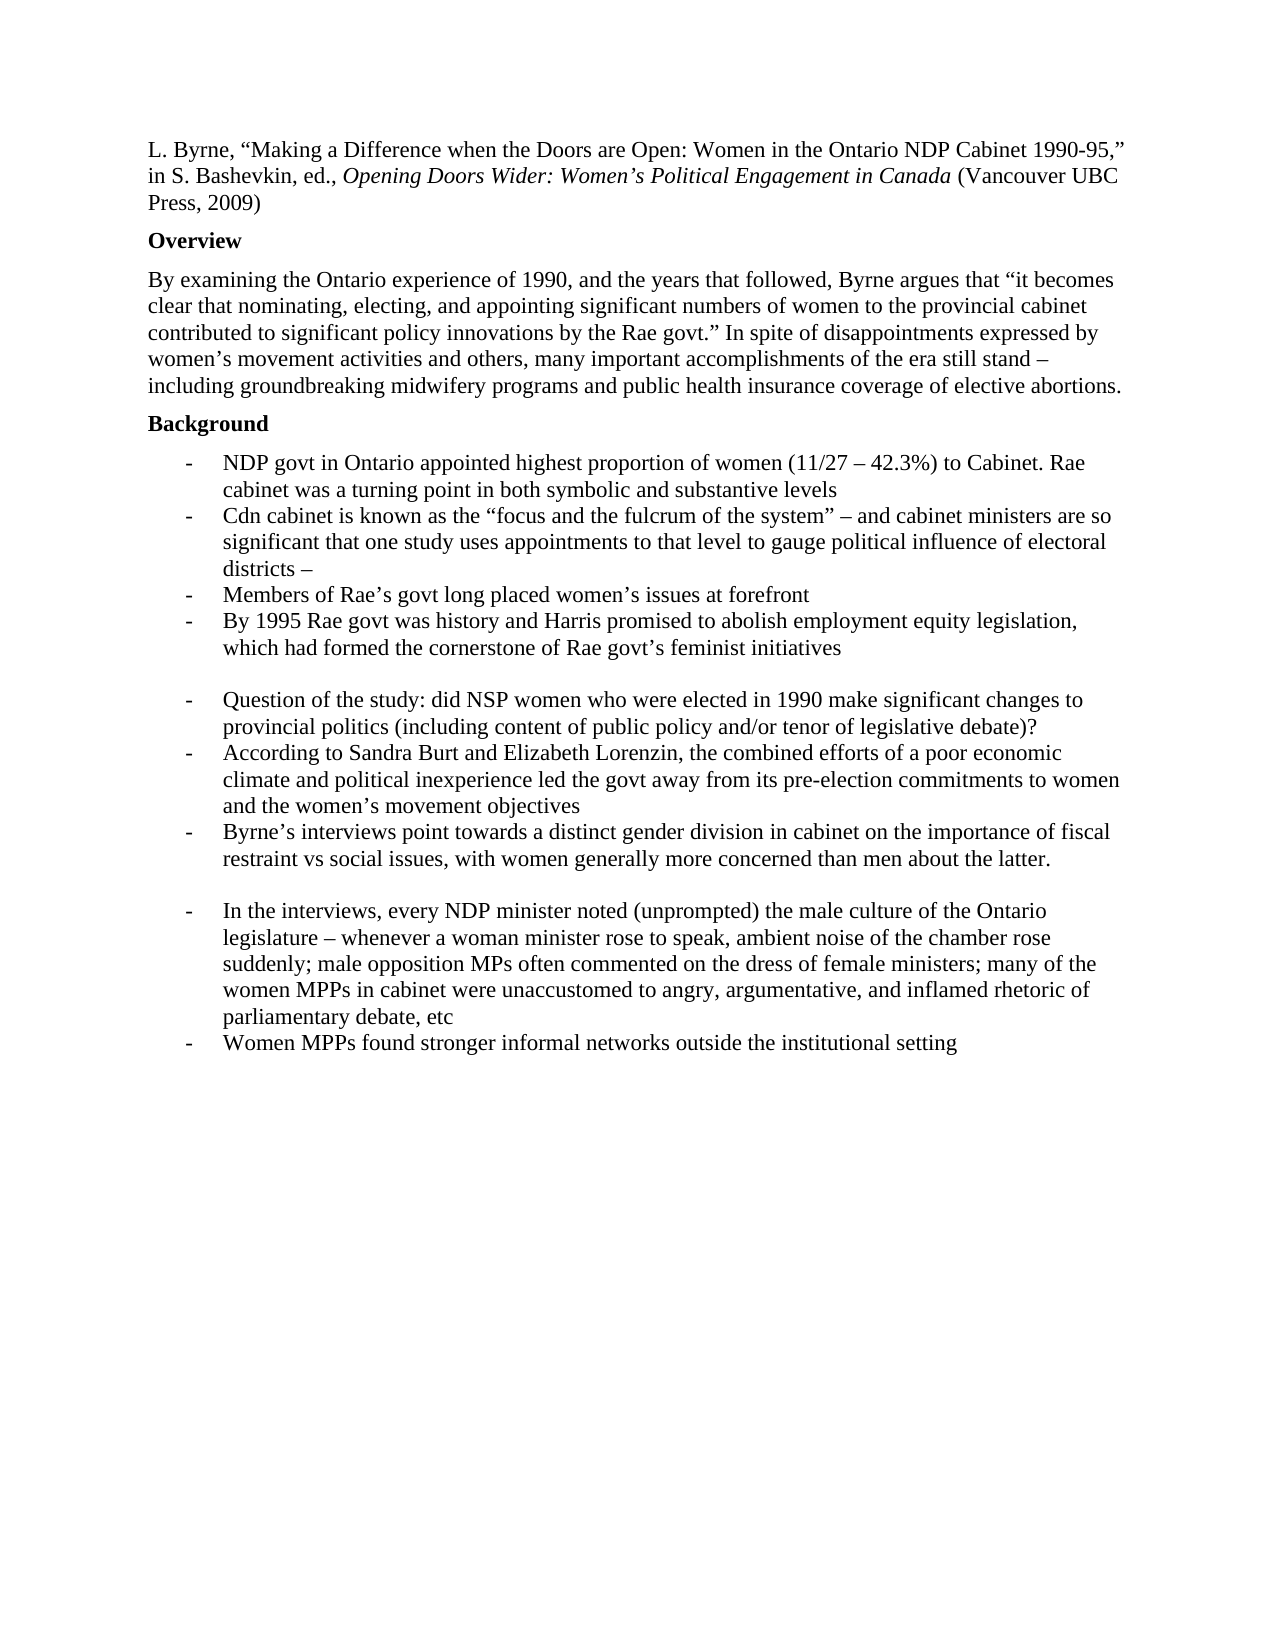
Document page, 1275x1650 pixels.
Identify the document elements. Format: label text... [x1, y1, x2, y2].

list By 1995 Rae govt was history and Harris promised to abolish employment equity legislation, which had formed the cornerstone of Rae govt’s feminist initiatives [185, 607, 1127, 660]
list Members of Rae’s govt long placed women’s issues at forefront [185, 581, 1127, 607]
list NDP govt in Ontario appointed highest proportion of women (11/27 – 42.3%) to Cabinet. Rae cabinet was a turning point in both symbolic and substantive levels [185, 449, 1127, 502]
text L. Byrne, “Making a Difference when the Doors are Open: Women in the Ontario NDP Cabinet 1990-95,” in S. Bashevkin, ed., Opening Doors Wider: Women’s Political Engagement in Canada (Vancouver UBC Press, 2009) [148, 136, 1127, 215]
text Overview [148, 227, 1127, 254]
list According to Sandra Burt and Elizabeth Lorenzin, the combined efforts of a poor economic climate and political inexperience led the govt away from its pre-election commitments to women and the women’s movement objectives [185, 739, 1127, 818]
text By examining the Ontario experience of 1990, and the years that followed, Byrne argues that “it becomes clear that nominating, electing, and appointing significant numbers of women to the provincial cabinet contributed to significant policy innovations by the Rae govt.” In spite of disappointments expressed by women’s movement activities and others, many important accomplishments of the era still stand – including groundbreaking midwifery programs and public health insurance coverage of elective abortions. [148, 266, 1127, 398]
list In the interviews, every NDP minister noted (unprompted) the male culture of the Ontario legislature – whenever a woman minister rose to speak, ambient noise of the chamber rose suddenly; male opposition MPs often commented on the dress of female ministers; many of the women MPPs in cabinet were unaccustomed to angry, argumentative, and inflamed rhetoric of parliamentary debate, etc [185, 897, 1127, 1029]
text Background [148, 411, 1127, 437]
list Question of the study: did NSP women who were elected in 1990 make significant changes to provincial politics (including content of public policy and/or tenor of legislative debate)? [185, 687, 1127, 739]
list Women MPPs found stronger informal networks outside the institutional setting [185, 1029, 1127, 1056]
list Cdn cabinet is known as the “focus and the fulcrum of the system” – and cabinet ministers are so significant that one study uses appointments to that level to gauge political influence of electoral districts – [185, 502, 1127, 581]
list Byrne’s interviews point towards a distinct gender division in cabinet on the importance of fiscal restraint vs social issues, with women generally more concerned than men about the latter. [185, 818, 1127, 871]
